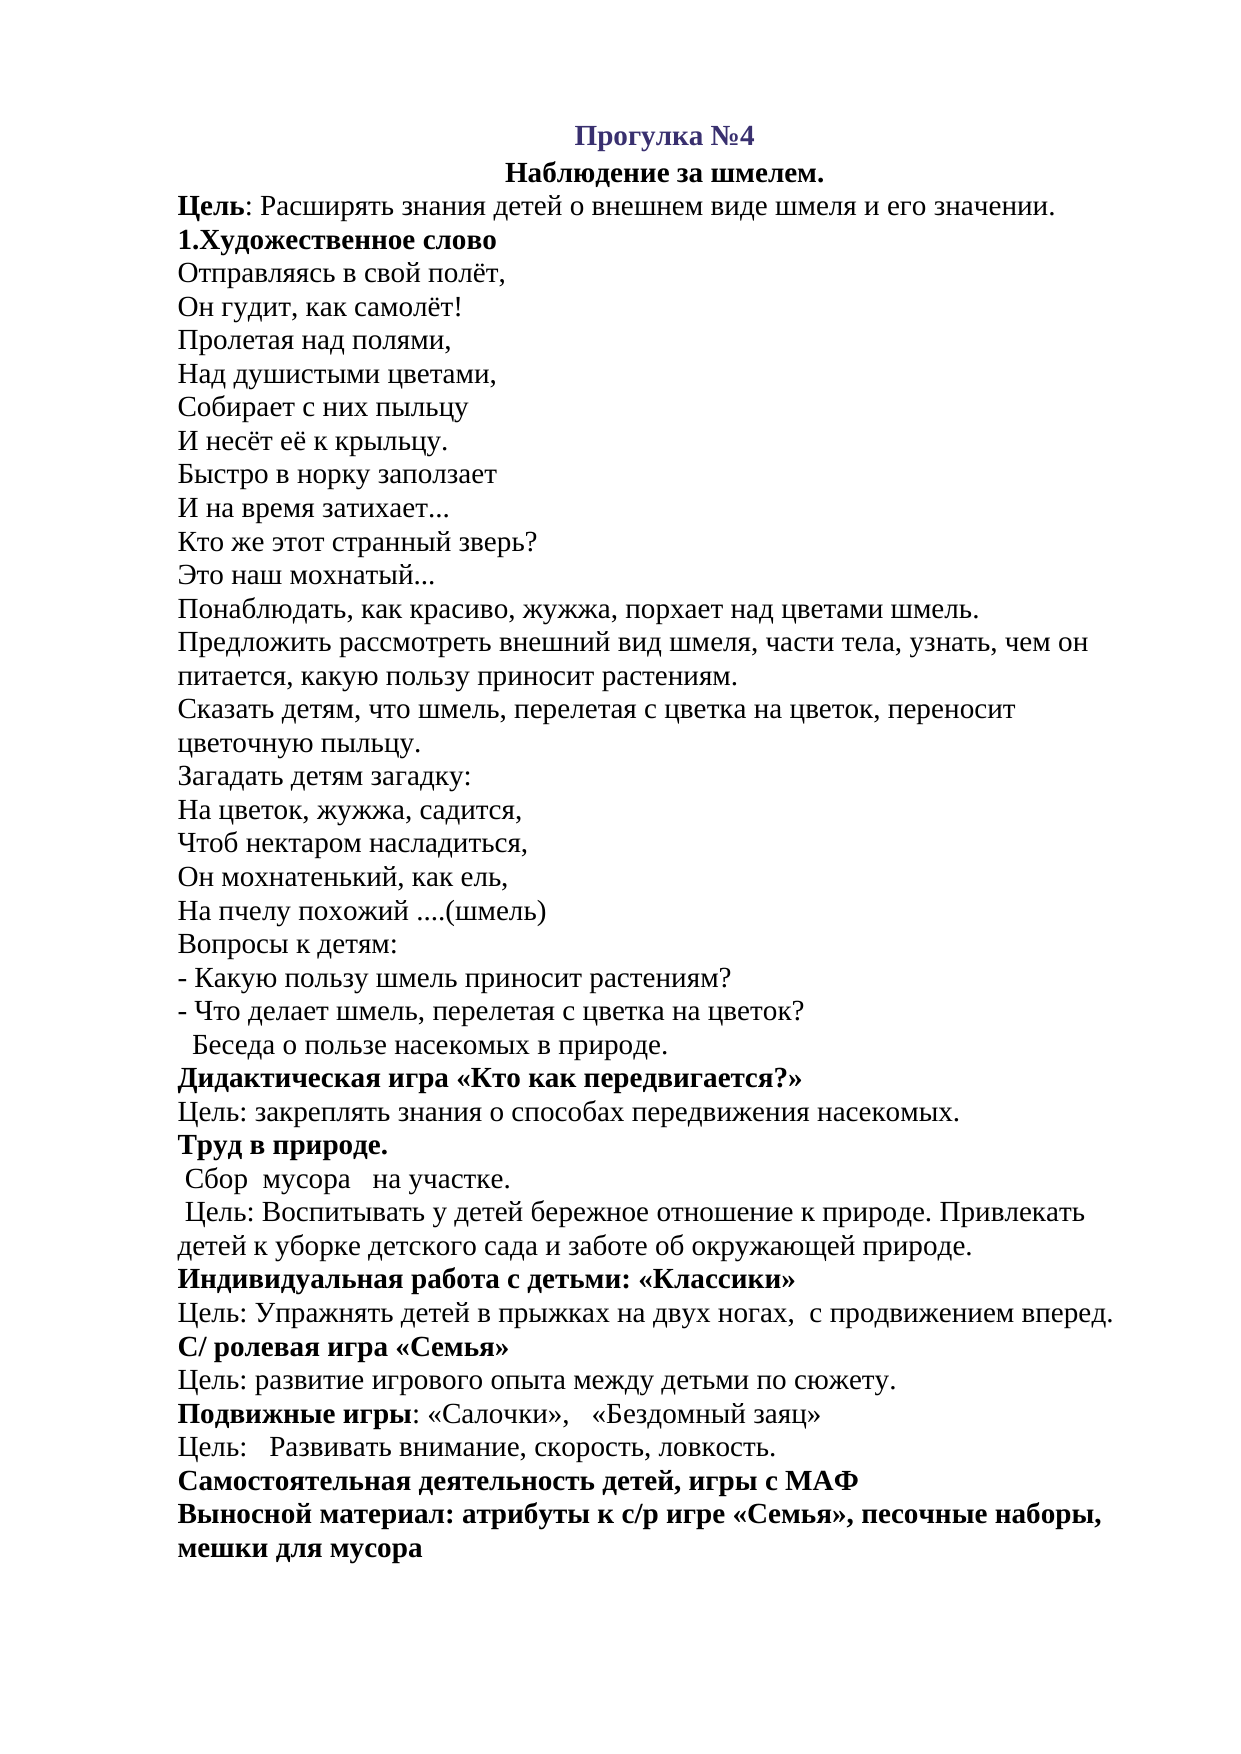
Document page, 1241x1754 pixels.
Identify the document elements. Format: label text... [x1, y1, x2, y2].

text 1.Художественное слово Отправляясь в свой полёт, Он гудит, как самолёт! Пролетая над полями, Над душистыми цветами, Собирает с них пыльцу И несёт её к крыльцу. Быстро в норку заползает И на время затихает... Кто же этот странный зверь? Это наш мохнатый... Понаблюдать, как красиво, жужжа, порхает над цветами шмель. Предложить рассмотреть внешний вид шмеля, части тела, узнать, чем он питается, какую пользу приносит растениям. Сказать детям, что шмель, перелетая с цветка на цветок, переносит цветочную пыльцу. Загадать детям загадку: На цветок, жужжа, садится, Чтоб нектаром насладиться, Он мохнатенький, как ель, На пчелу похожий ....(шмель) Вопросы к детям: - Какую пользу шмель приносит растениям? - Что делает шмель, перелетая с цветка на цветок? Беседа о пользе насекомых в природе. [177, 222, 1152, 1060]
text Труд в природе. Сбор мусора на участке. Цель: Воспитывать у детей бережное отношение к природе. Привлекать детей к уборке детского сада и заботе об окружающей природе. [177, 1127, 1152, 1262]
text Прогулка №4 [177, 118, 1152, 152]
text Выносной материал: атрибуты к с/р игре «Семья», песочные наборы, мешки для мусора [177, 1496, 1152, 1563]
text Самостоятельная деятельность детей, игры с МАФ [177, 1463, 1152, 1496]
text Подвижные игры: «Салочки», «Бездомный заяц» Цель: Развивать внимание, скорость, ловкость. [177, 1396, 1152, 1463]
text Дидактическая игра «Кто как передвигается?» [177, 1060, 1152, 1094]
text Индивидуальная работа с детьми: «Классики» Цель: Упражнять детей в прыжках на двух ногах, с продвижением вперед. [177, 1262, 1152, 1329]
text Цель: закреплять знания о способах передвижения насекомых. [177, 1094, 1152, 1127]
text Цель: Расширять знания детей о внешнем виде шмеля и его значении. [177, 188, 1152, 222]
text С/ ролевая игра «Семья» [177, 1329, 1152, 1362]
text Цель: развитие игрового опыта между детьми по сюжету. [177, 1362, 1152, 1396]
text Наблюдение за шмелем. [177, 155, 1152, 188]
